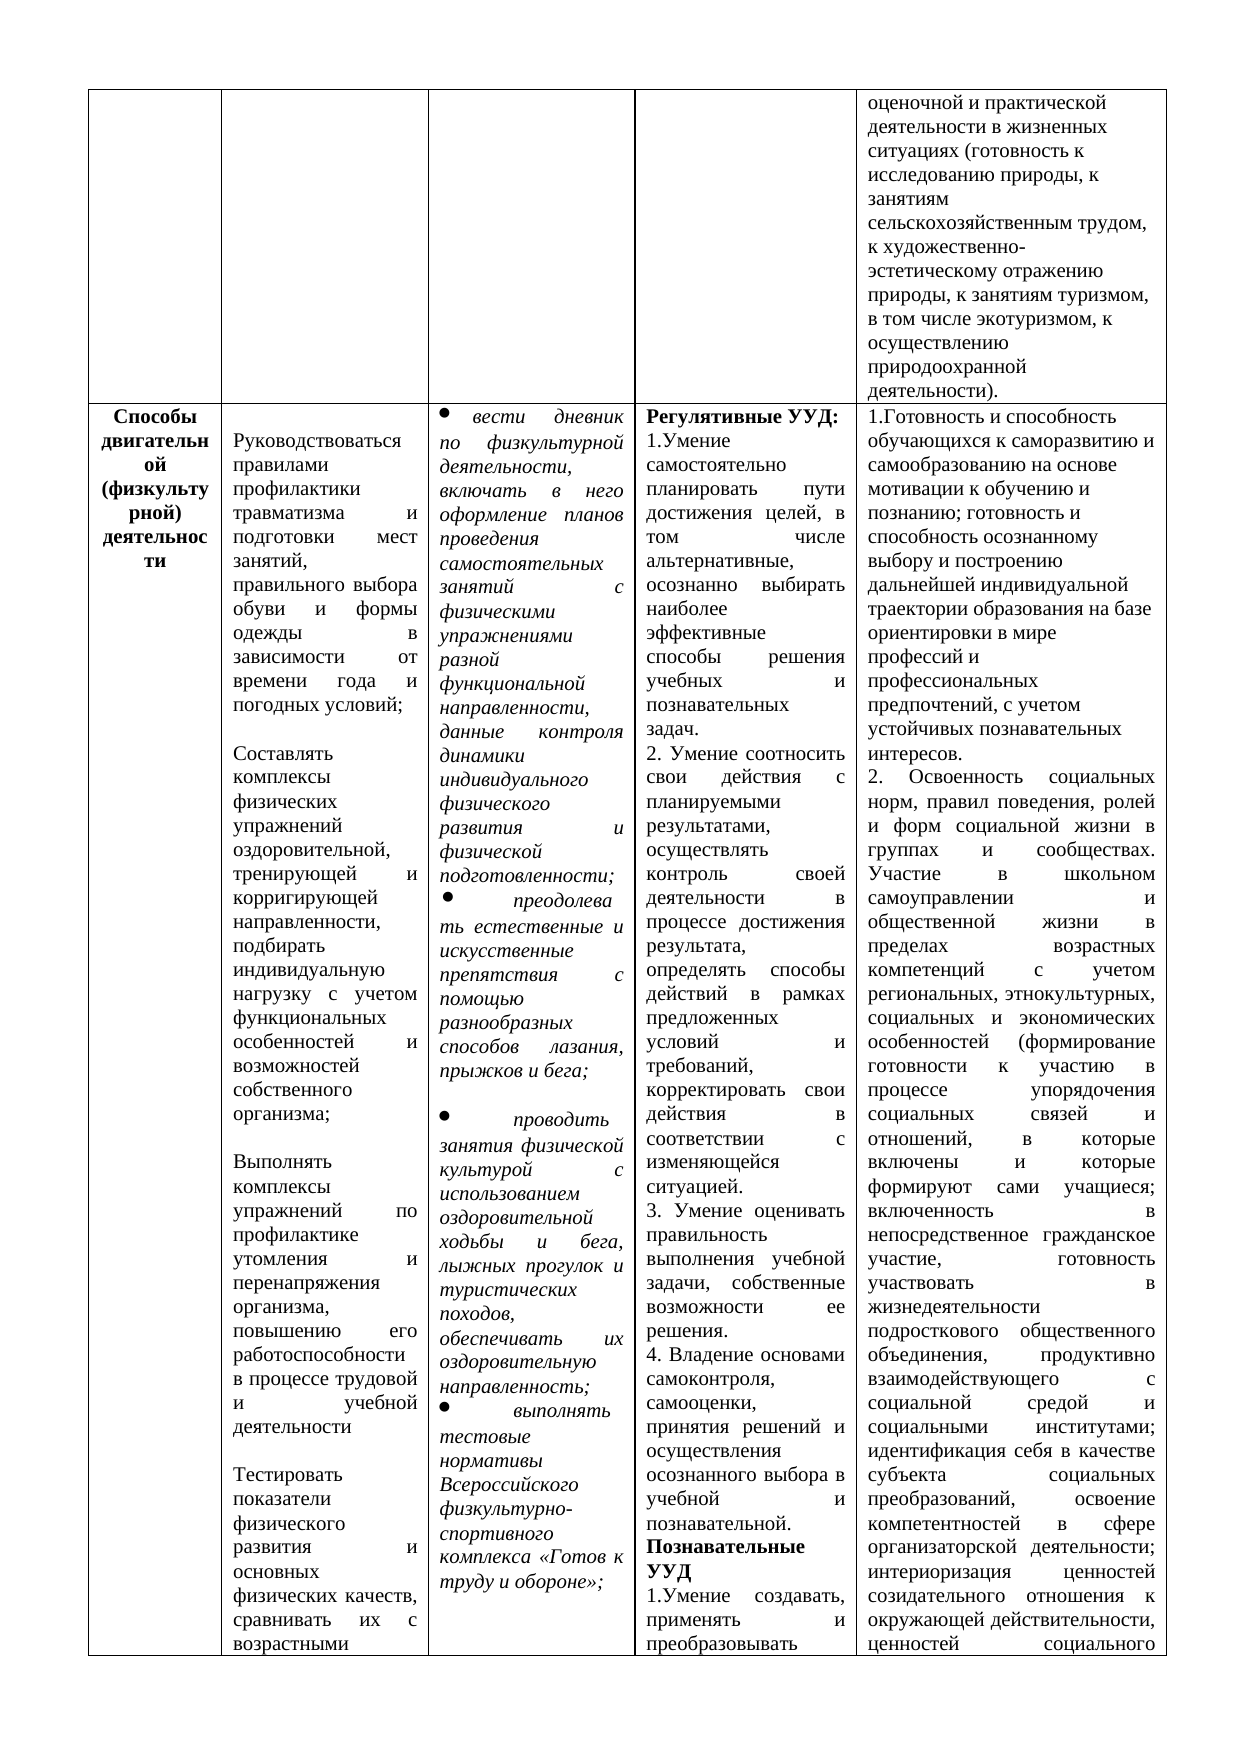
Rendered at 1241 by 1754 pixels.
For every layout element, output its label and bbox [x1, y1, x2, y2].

table_cell [429, 404, 634, 1655]
table_cell [222, 404, 428, 1655]
table_cell [89, 90, 221, 402]
table_cell [429, 90, 634, 402]
table_cell [857, 404, 1166, 1655]
table_cell [222, 90, 428, 402]
table_cell [636, 404, 856, 1655]
table_cell [636, 90, 856, 402]
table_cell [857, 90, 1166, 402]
table_cell [89, 404, 221, 1655]
